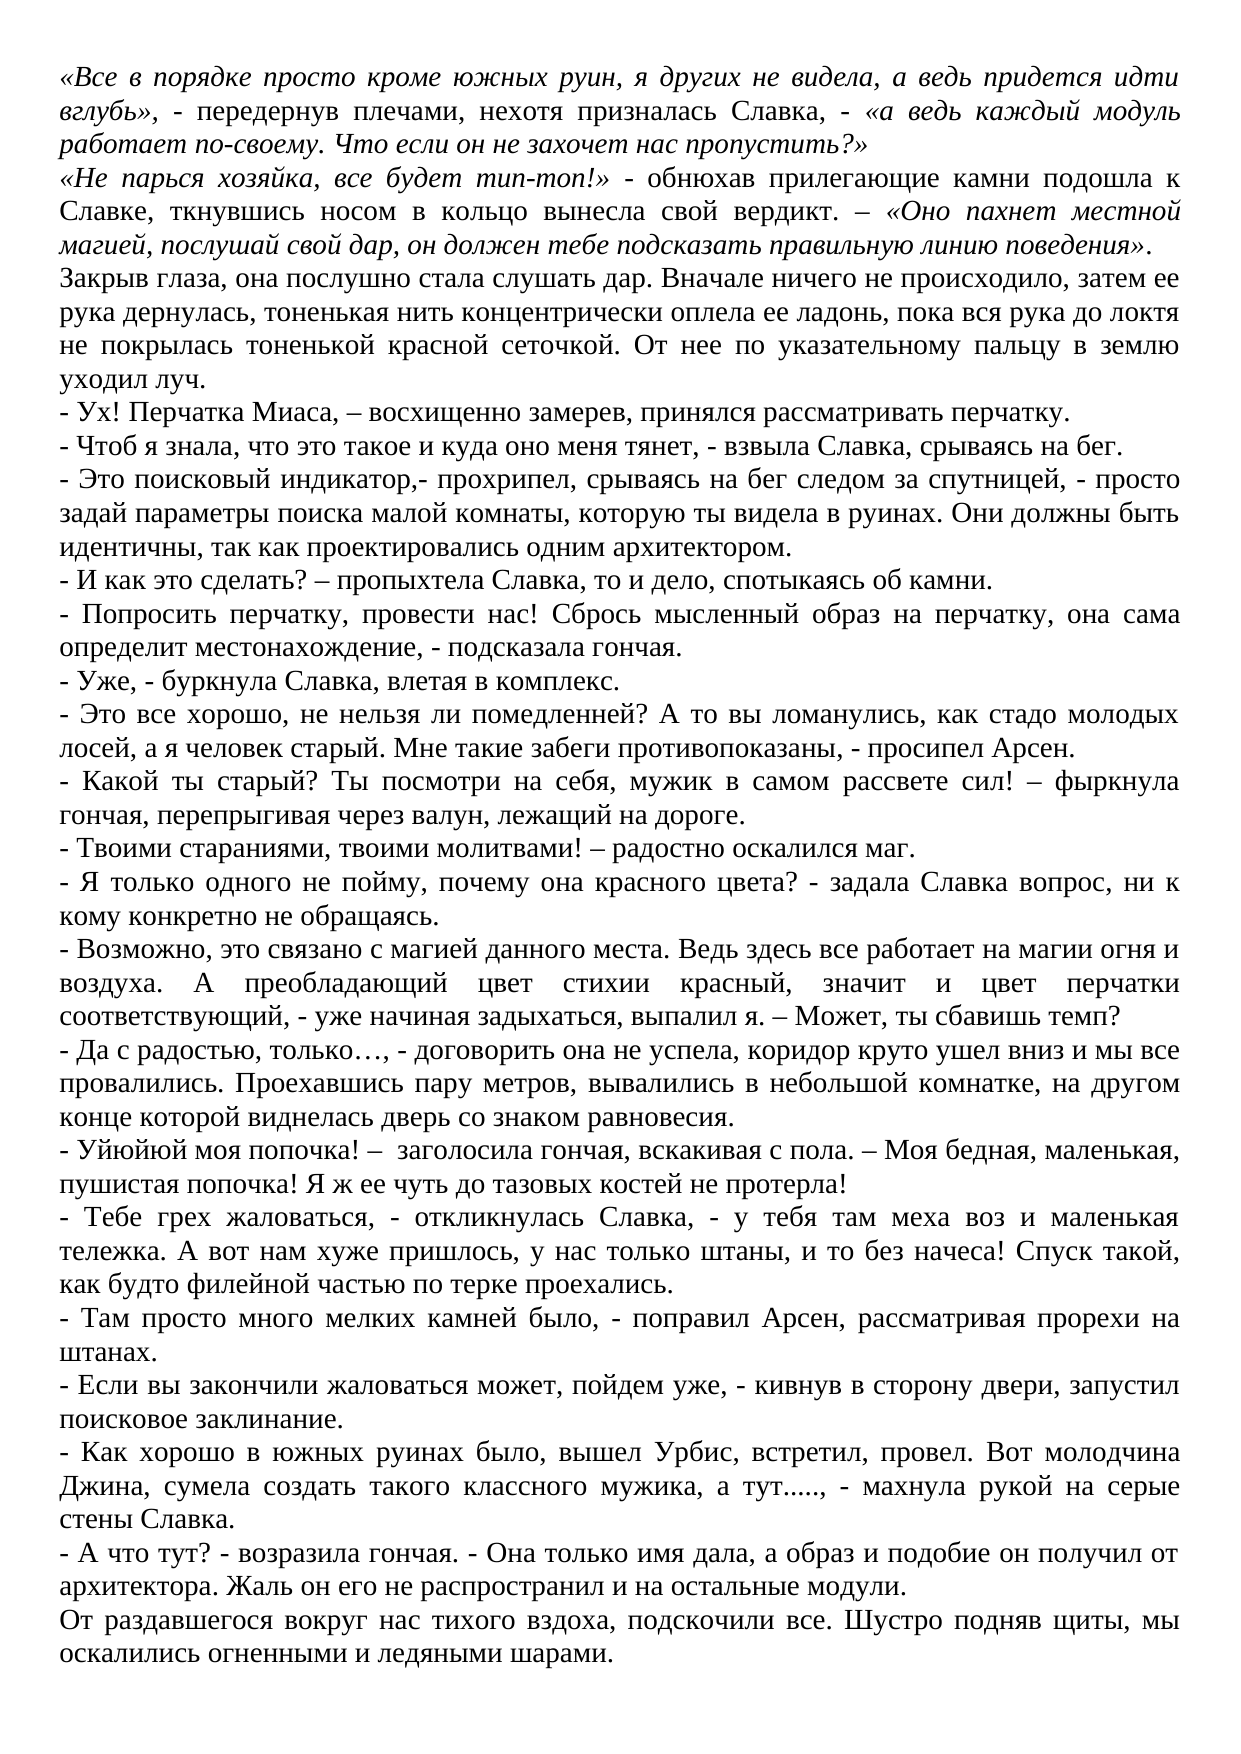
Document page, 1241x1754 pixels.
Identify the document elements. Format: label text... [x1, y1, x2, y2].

text «Не парься хозяйка, все будет тип-топ!» - обнюхав прилегающие камни подошла к Славке, ткнувшись носом в кольцо вынесла свой вердикт. – «Оно пахнет местной магией, послушай свой дар, он должен тебе подсказать правильную линию поведения». [59, 160, 1181, 260]
text - Да с радостью, только…, - договорить она не успела, коридор круто ушел вниз и мы все провалились. Проехавшись пару метров, вывалились в небольшой комнатке, на другом конце которой виднелась дверь со знаком равновесия. [59, 1032, 1181, 1132]
text «Все в порядке просто кроме южных руин, я других не видела, а ведь придется идти вглубь», - передернув плечами, нехотя призналась Славка, - «а ведь каждый модуль работает по-своему. Что если он не захочет нас пропустить?» [59, 59, 1181, 160]
text - Это поисковый индикатор,- прохрипел, срываясь на бег следом за спутницей, - просто задай параметры поиска малой комнаты, которую ты видела в руинах. Они должны быть идентичны, так как проектировались одним архитектором. [59, 462, 1181, 562]
text - Как хорошо в южных руинах было, вышел Урбис, встретил, провел. Вот молодчина Джина, сумела создать такого классного мужика, а тут....., - махнула рукой на серые стены Славка. [59, 1434, 1181, 1535]
text - Там просто много мелких камней было, - поправил Арсен, рассматривая прорехи на штанах. [59, 1300, 1181, 1367]
text - Уже, - буркнула Славка, влетая в комплекс. [59, 663, 1181, 696]
text - Если вы закончили жаловаться может, пойдем уже, - кивнув в сторону двери, запустил поисковое заклинание. [59, 1367, 1181, 1434]
text - Попросить перчатку, провести нас! Сбрось мысленный образ на перчатку, она сама определит местонахождение, - подсказала гончая. [59, 596, 1181, 663]
text - Возможно, это связано с магией данного места. Ведь здесь все работает на магии огня и воздуха. А преобладающий цвет стихии красный, значит и цвет перчатки соответствующий, - уже начиная задыхаться, выпалил я. – Может, ты сбавишь темп? [59, 931, 1181, 1032]
text Закрыв глаза, она послушно стала слушать дар. Вначале ничего не происходило, затем ее рука дернулась, тоненькая нить концентрически оплела ее ладонь, пока вся рука до локтя не покрылась тоненькой красной сеточкой. От нее по указательному пальцу в землю уходил луч. [59, 260, 1181, 394]
text - Это все хорошо, не нельзя ли помедленней? А то вы ломанулись, как стадо молодых лосей, а я человек старый. Мне такие забеги противопоказаны, - просипел Арсен. [59, 696, 1181, 763]
text - Тебе грех жаловаться, - откликнулась Славка, - у тебя там меха воз и маленькая тележка. А вот нам хуже пришлось, у нас только штаны, и то без начеса! Спуск такой, как будто филейной частью по терке проехались. [59, 1199, 1181, 1300]
text - Ух! Перчатка Миаса, – восхищенно замерев, принялся рассматривать перчатку. [59, 394, 1181, 428]
text - А что тут? - возразила гончая. - Она только имя дала, а образ и подобие он получил от архитектора. Жаль он его не распространил и на остальные модули. [59, 1535, 1181, 1602]
text - Твоими стараниями, твоими молитвами! – радостно оскалился маг. [59, 831, 1181, 864]
text - Уйюйюй моя попочка! – заголосила гончая, вскакивая с пола. – Моя бедная, маленькая, пушистая попочка! Я ж ее чуть до тазовых костей не протерла! [59, 1132, 1181, 1199]
text - Чтоб я знала, что это такое и куда оно меня тянет, - взвыла Славка, срываясь на бег. [59, 428, 1181, 462]
text - И как это сделать? – пропыхтела Славка, то и дело, спотыкаясь об камни. [59, 562, 1181, 596]
text - Какой ты старый? Ты посмотри на себя, мужик в самом рассвете сил! – фыркнула гончая, перепрыгивая через валун, лежащий на дороге. [59, 763, 1181, 831]
text - Я только одного не пойму, почему она красного цвета? - задала Славка вопрос, ни к кому конкретно не обращаясь. [59, 864, 1181, 931]
text От раздавшегося вокруг нас тихого вздоха, подскочили все. Шустро подняв щиты, мы оскалились огненными и ледяными шарами. [59, 1602, 1181, 1669]
